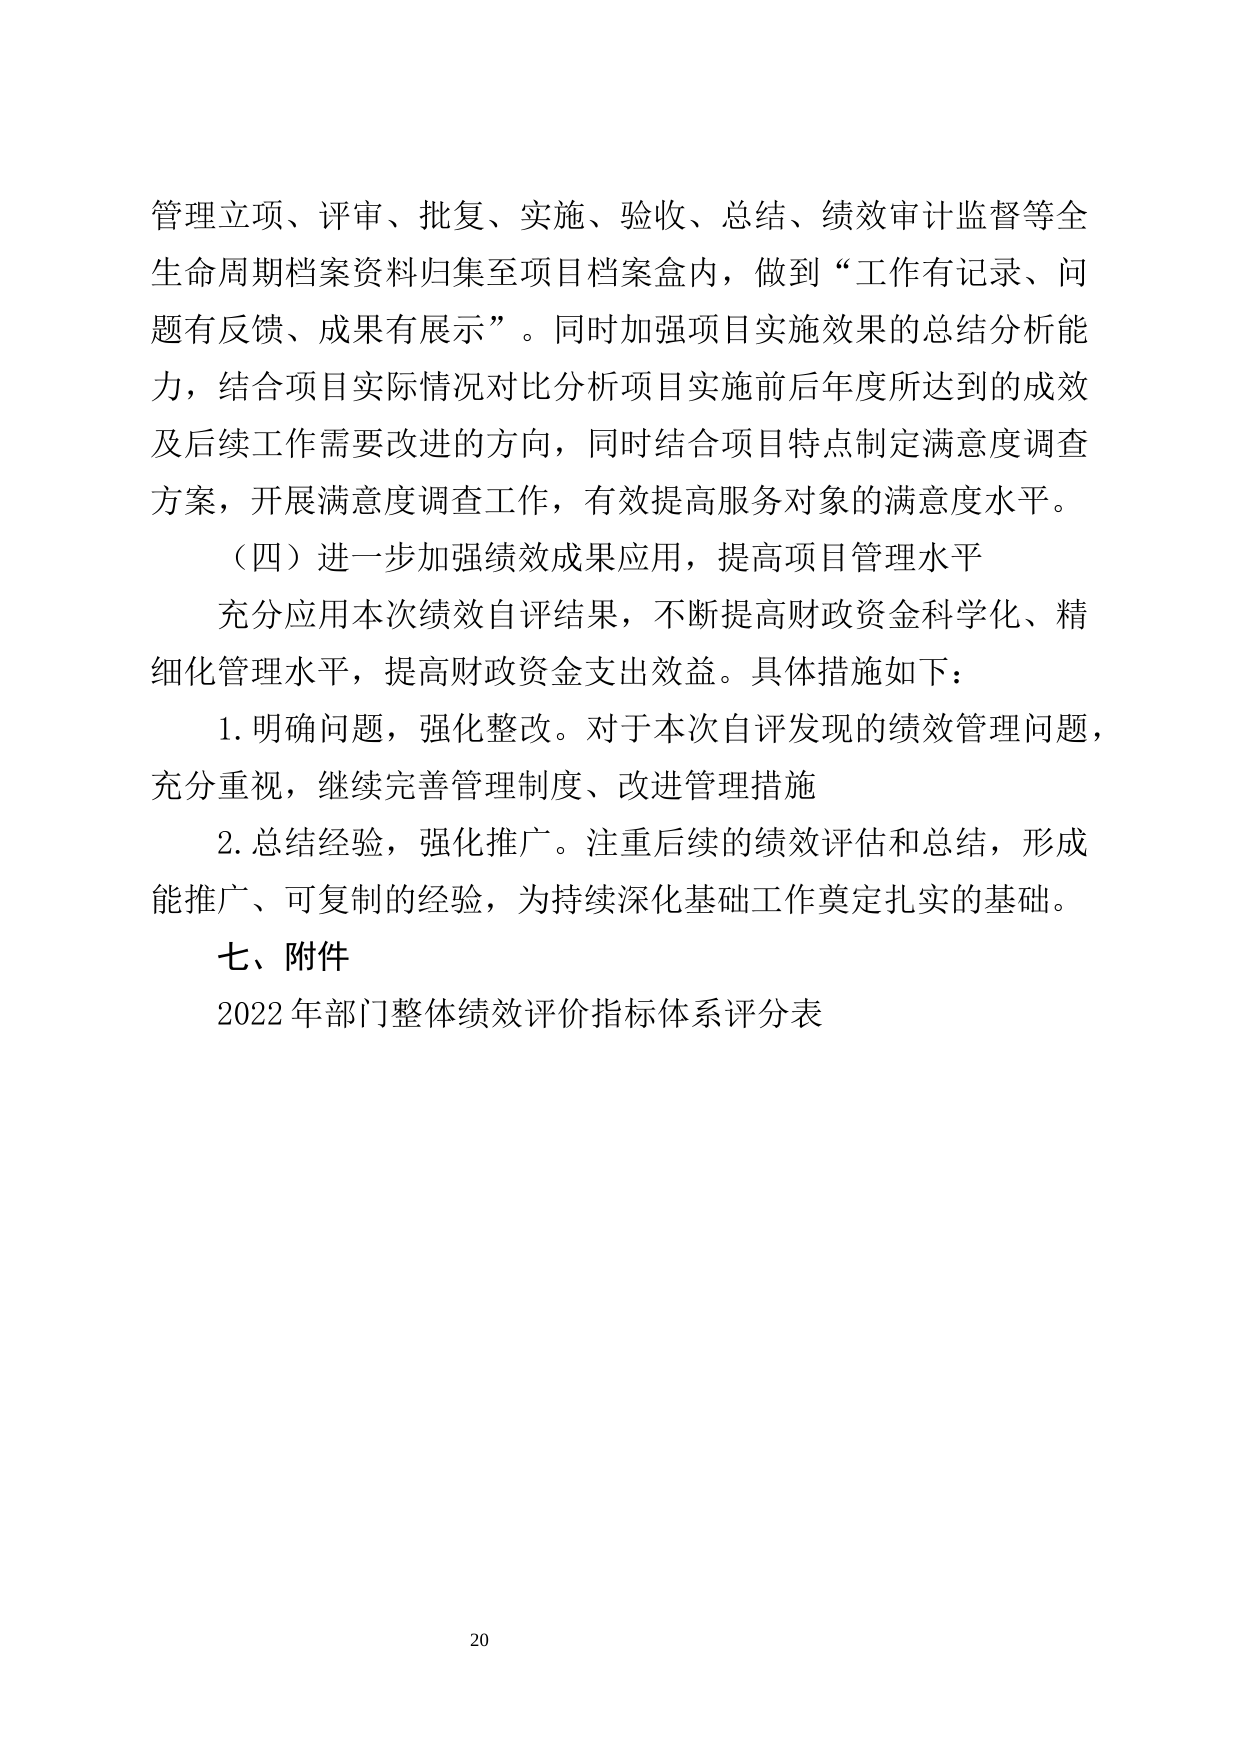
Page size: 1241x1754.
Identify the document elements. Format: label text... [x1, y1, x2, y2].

text （四）进一步加强绩效成果应用，提高项目管理水平 [150, 536, 1090, 574]
text 2022年部门整体绩效评价指标体系评分表 [150, 992, 1090, 1030]
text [150, 194, 1090, 517]
text 2.总结经验，强化推广。注重后续的绩效评估和总结，形成能推广、可复制的经验，为持续深化基础工作奠定扎实的基础。 [150, 821, 1090, 916]
text 充分应用本次绩效自评结果，不断提高财政资金科学化、精细化管理水平，提高财政资金支出效益。具体措施如下： [150, 593, 1090, 688]
text 七、附件 [150, 935, 1090, 973]
text 1.明确问题，强化整改。对于本次自评发现的绩效管理问题，充分重视，继续完善管理制度、改进管理措施 [150, 707, 1090, 802]
